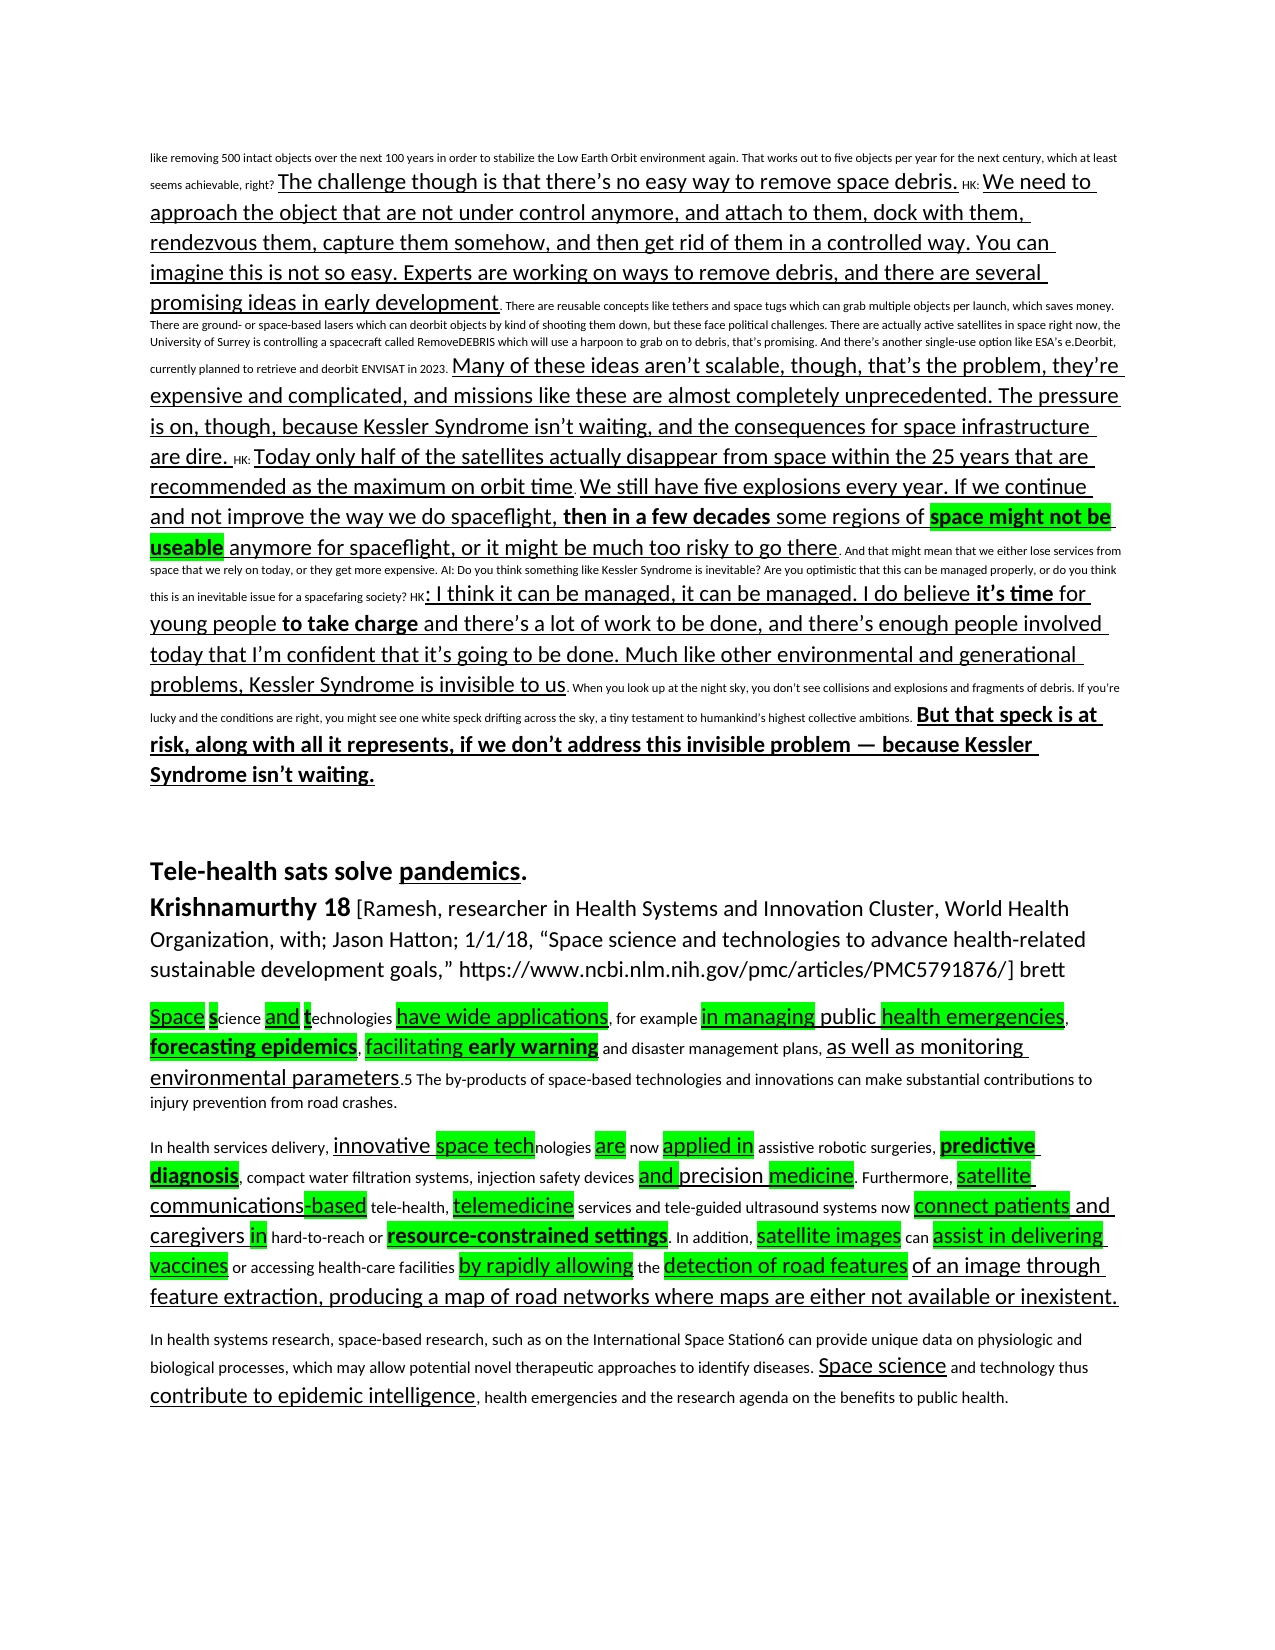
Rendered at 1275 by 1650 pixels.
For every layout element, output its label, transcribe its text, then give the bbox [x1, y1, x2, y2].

text In health services delivery, innovative space technologies are now applied in assistive robotic surgeries, predictive diagnosis, compact water filtration systems, injection safety devices and precision medicine. Furthermore, satellite communications-based tele-health, telemedicine services and tele-guided ultrasound systems now connect patients and caregivers in hard-to-reach or resource-constrained settings. In addition, satellite images can assist in delivering vaccines or accessing health-care facilities by rapidly allowing the detection of road features of an image through feature extraction, producing a map of road networks where maps are either not available or inexistent. [150, 1131, 1125, 1310]
subtitle Tele-health sats solve pandemics. [150, 854, 1125, 887]
text In health systems research, space-based research, such as on the International Space Station6 can provide unique data on physiologic and biological processes, which may allow potential novel therapeutic approaches to identify diseases. Space science and technology thus contribute to epidemic intelligence, health emergencies and the research agenda on the benefits to public health. [150, 1329, 1125, 1409]
text Space science and technologies have wide applications, for example in managing public health emergencies, forecasting epidemics, facilitating early warning and disaster management plans, as well as monitoring environmental parameters.5 The by-products of space-based technologies and innovations can make substantial contributions to injury prevention from road crashes. [150, 1002, 1125, 1113]
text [150, 150, 1125, 789]
text Krishnamurthy 18 [Ramesh, researcher in Health Systems and Innovation Cluster, World Health Organization, with; Jason Hatton; 1/1/18, “Space science and technologies to advance health-related sustainable development goals,” https://www.ncbi.nlm.nih.gov/pmc/articles/PMC5791876/] brett [150, 890, 1125, 983]
